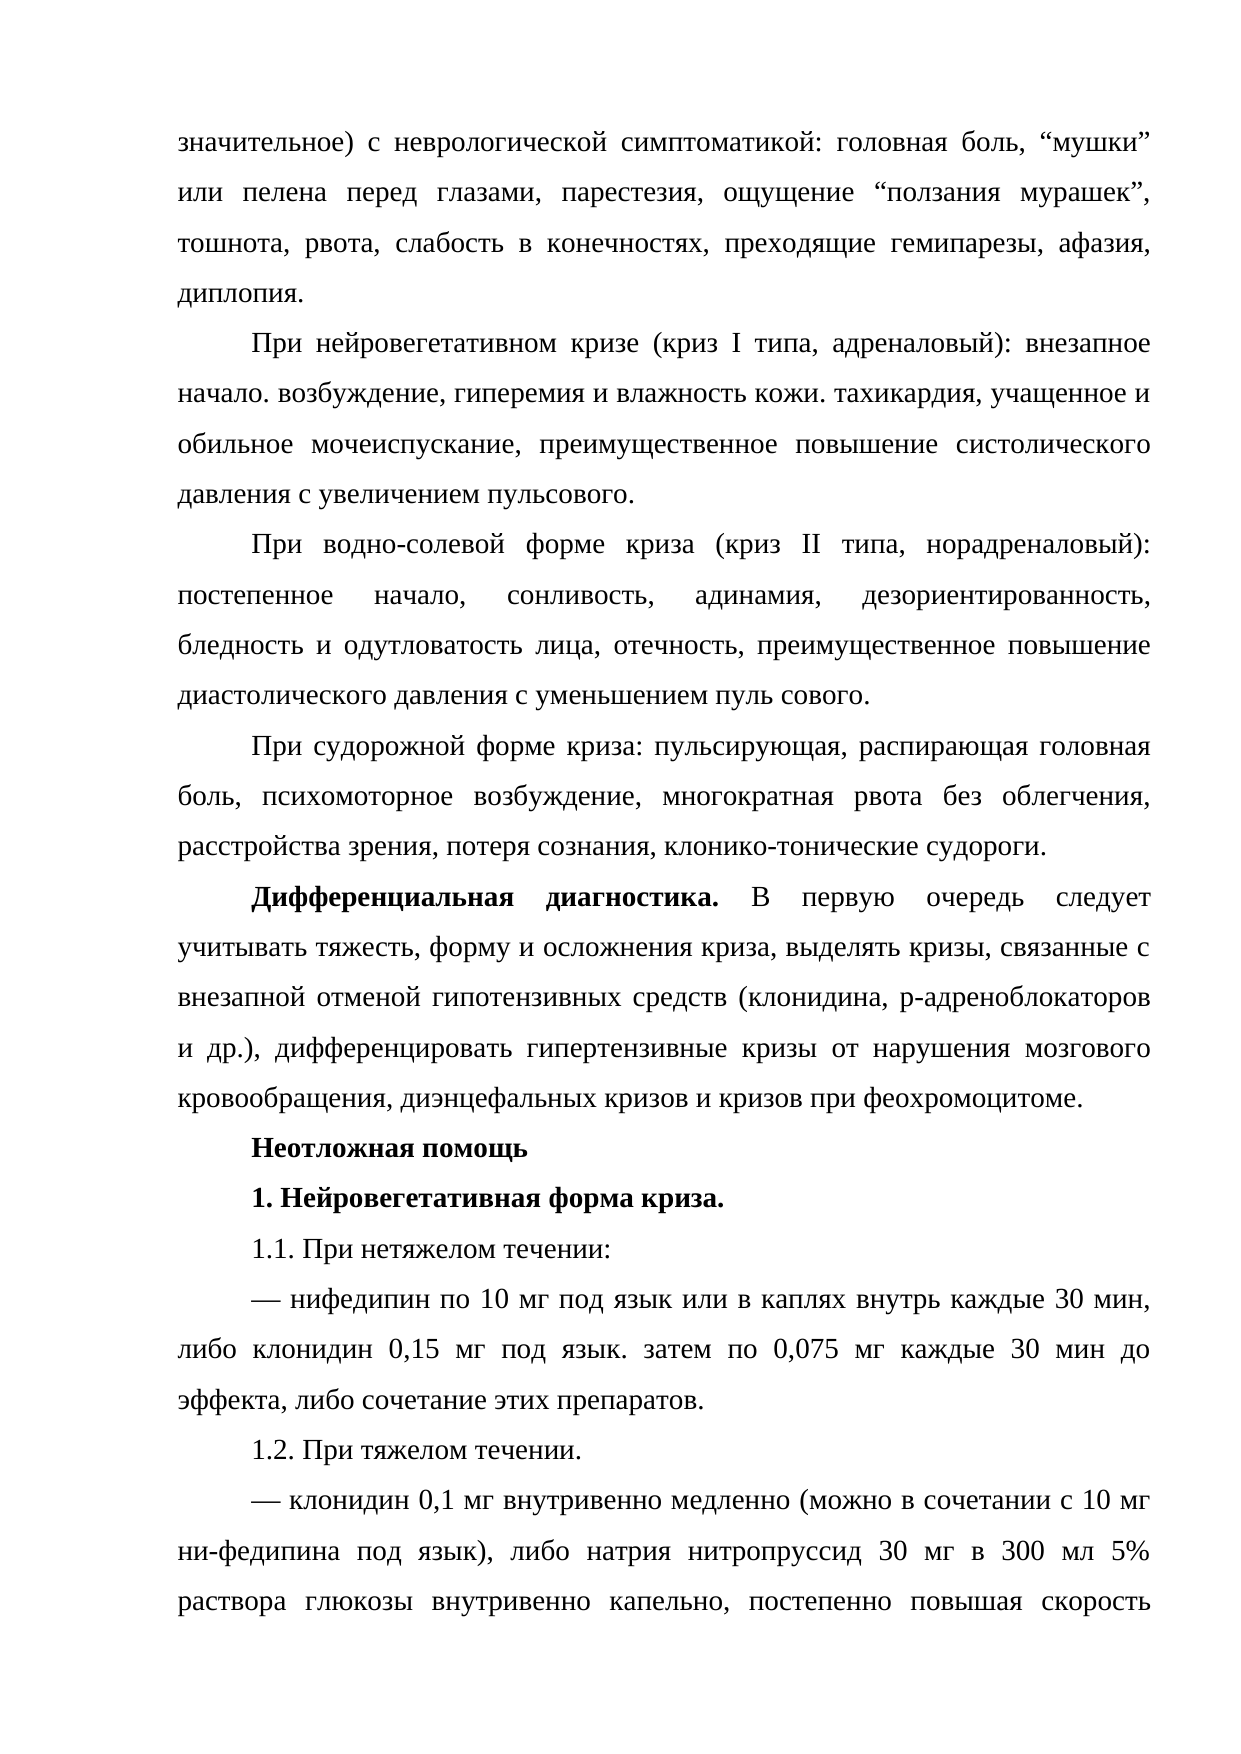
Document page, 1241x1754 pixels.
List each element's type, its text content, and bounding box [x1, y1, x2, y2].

text Дифференциальная диагностика. В первую очередь следует учитывать тяжесть, форму и осложнения криза, выделять кризы, связанные с внезапной отменой гипотензивных средств (клонидина, р-адреноблокаторов и др.), дифференцировать гипертензивные кризы от нарушения мозгового кровообращения, диэнцефальных кризов и кризов при феохромоцитоме. [177, 879, 1152, 1113]
text При водно-солевой форме криза (криз II типа, норадреналовый): постепенное начало, сонливость, адинамия, дезориентированность, бледность и одутловатость лица, отечность, преимущественное повышение диастолического давления с уменьшением пуль сового. [177, 527, 1152, 711]
text 1.1. При нетяжелом течении: [177, 1231, 1152, 1264]
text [177, 124, 1152, 308]
text При нейровегетативном кризе (криз I типа, адреналовый): внезапное начало. возбуждение, гиперемия и влажность кожи. тахикардия, учащенное и обильное мочеиспускание, преимущественное повышение систолического давления с увеличением пульсового. [177, 325, 1152, 510]
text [177, 1482, 1152, 1617]
text — нифедипин по 10 мг под язык или в каплях внутрь каждые 30 мин, либо клонидин 0,15 мг под язык. затем по 0,075 мг каждые 30 мин до эффекта, либо сочетание этих препаратов. [177, 1281, 1152, 1415]
text 1.2. При тяжелом течении. [177, 1432, 1152, 1466]
text Неотложная помощь [177, 1130, 1152, 1164]
text При судорожной форме криза: пульсирующая, распирающая головная боль, психомоторное возбуждение, многократная рвота без облегчения, расстройства зрения, потеря сознания, клонико-тонические судороги. [177, 728, 1152, 862]
text 1. Нейровегетативная форма криза. [177, 1181, 1152, 1214]
